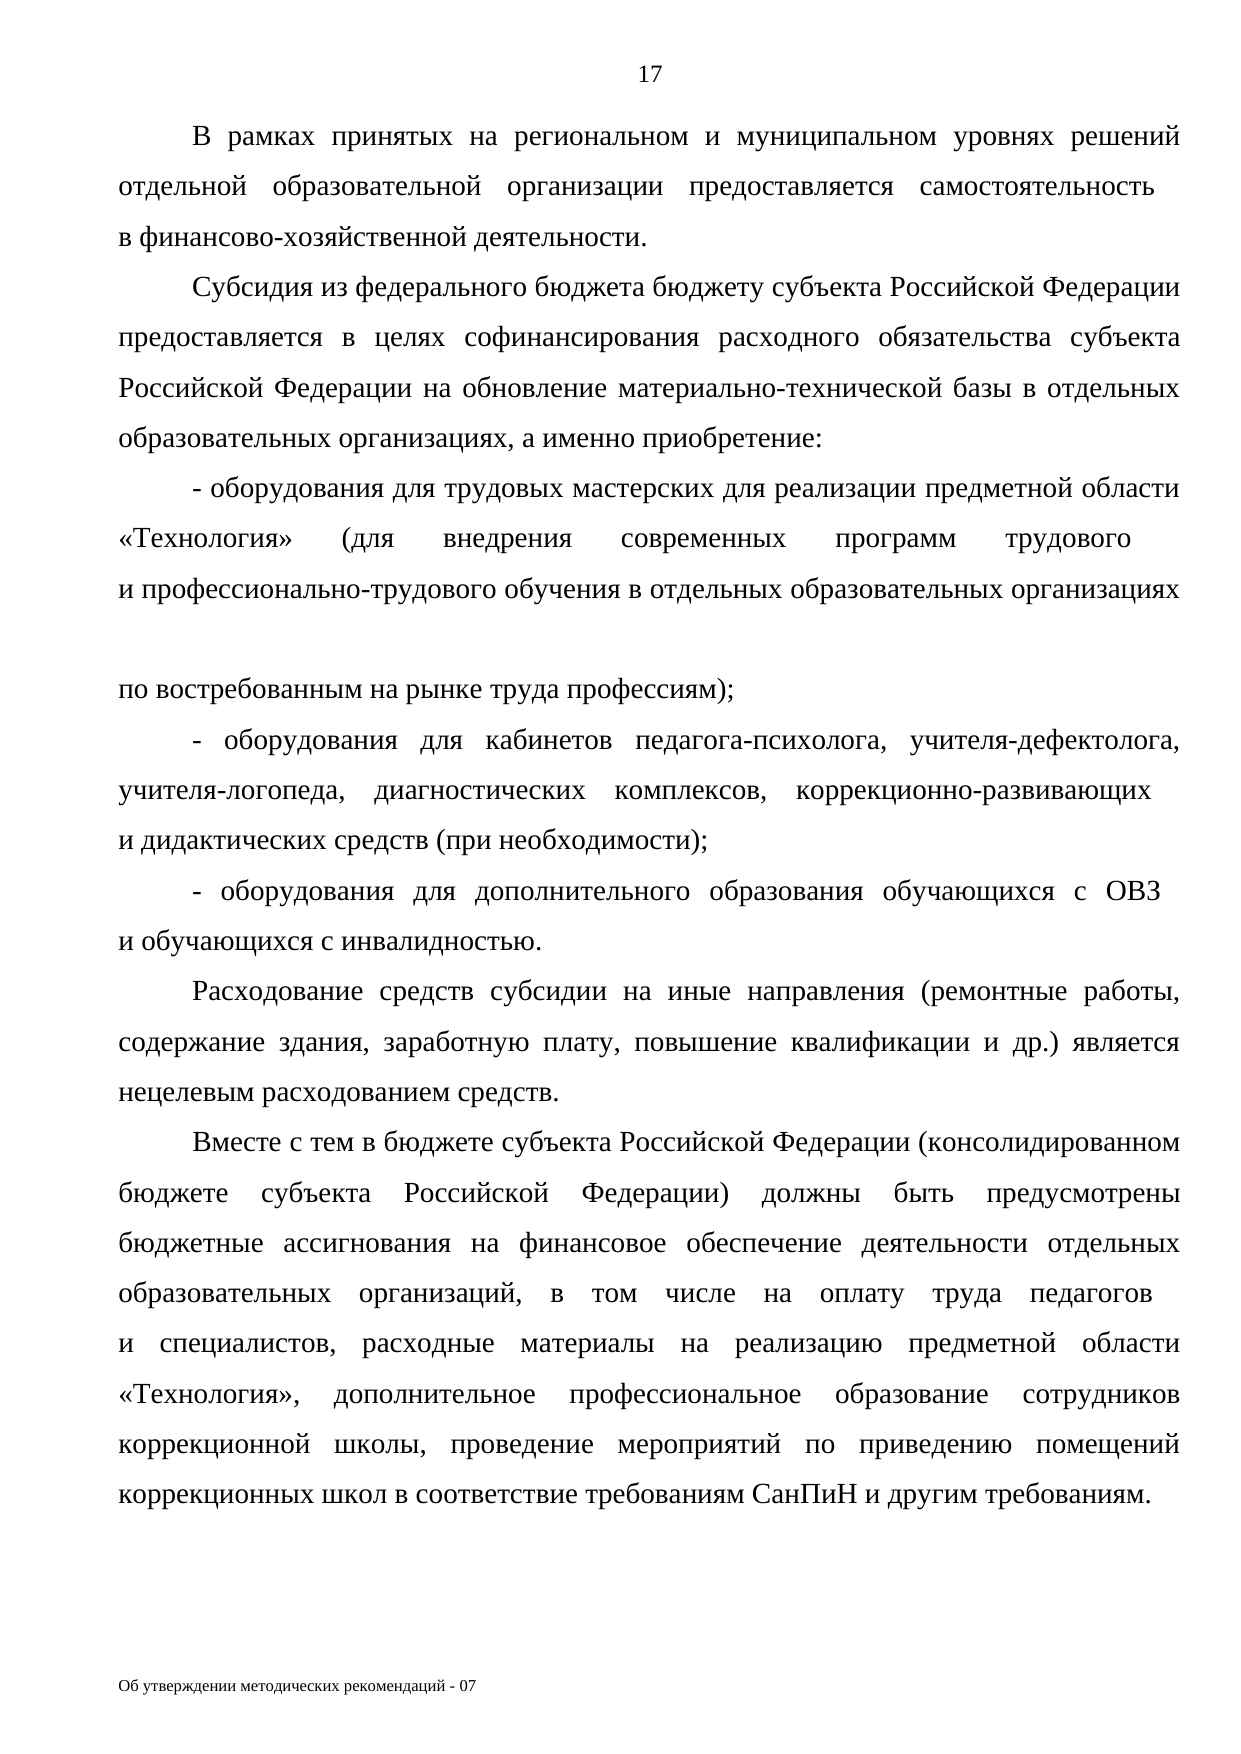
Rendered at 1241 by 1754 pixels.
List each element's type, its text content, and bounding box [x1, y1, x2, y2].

text - оборудования для дополнительного образования обучающихся с ОВЗ и обучающихся с инвалидностью. [118, 873, 1181, 957]
list Вместе с тем в бюджете субъекта Российской Федерации (консолидированном бюджете субъекта Российской Федерации) должны быть предусмотрены бюджетные ассигнования на финансовое обеспечение деятельности отдельных образовательных организаций, в том числе на оплату труда педагогов и специалистов, расходные материалы на реализацию предметной области «Технология», дополнительное профессиональное образование сотрудников коррекционной школы, проведение мероприятий по приведению помещений коррекционных школ в соответствие требованиям СанПиН и другим требованиям. [118, 1124, 1181, 1510]
text В рамках принятых на региональном и муниципальном уровнях решений отдельной образовательной организации предоставляется самостоятельность в финансово-хозяйственной деятельности. [118, 118, 1181, 252]
text Субсидия из федерального бюджета бюджету субъекта Российской Федерации предоставляется в целях софинансирования расходного обязательства субъекта Российской Федерации на обновление материально-технической базы в отдельных образовательных организациях, а именно приобретение: [118, 269, 1181, 453]
text Расходование средств субсидии на иные направления (ремонтные работы, содержание здания, заработную плату, повышение квалификации и др.) является нецелевым расходованием средств. [118, 973, 1181, 1108]
text - оборудования для трудовых мастерских для реализации предметной области «Технология» (для внедрения современных программ трудового и профессионально-трудового обучения в отдельных образовательных организациях по востребованным на рынке труда профессиям); [118, 470, 1181, 705]
text - оборудования для кабинетов педагога-психолога, учителя-дефектолога, учителя-логопеда, диагностических комплексов, коррекционно-развивающих и дидактических средств (при необходимости); [118, 722, 1181, 856]
